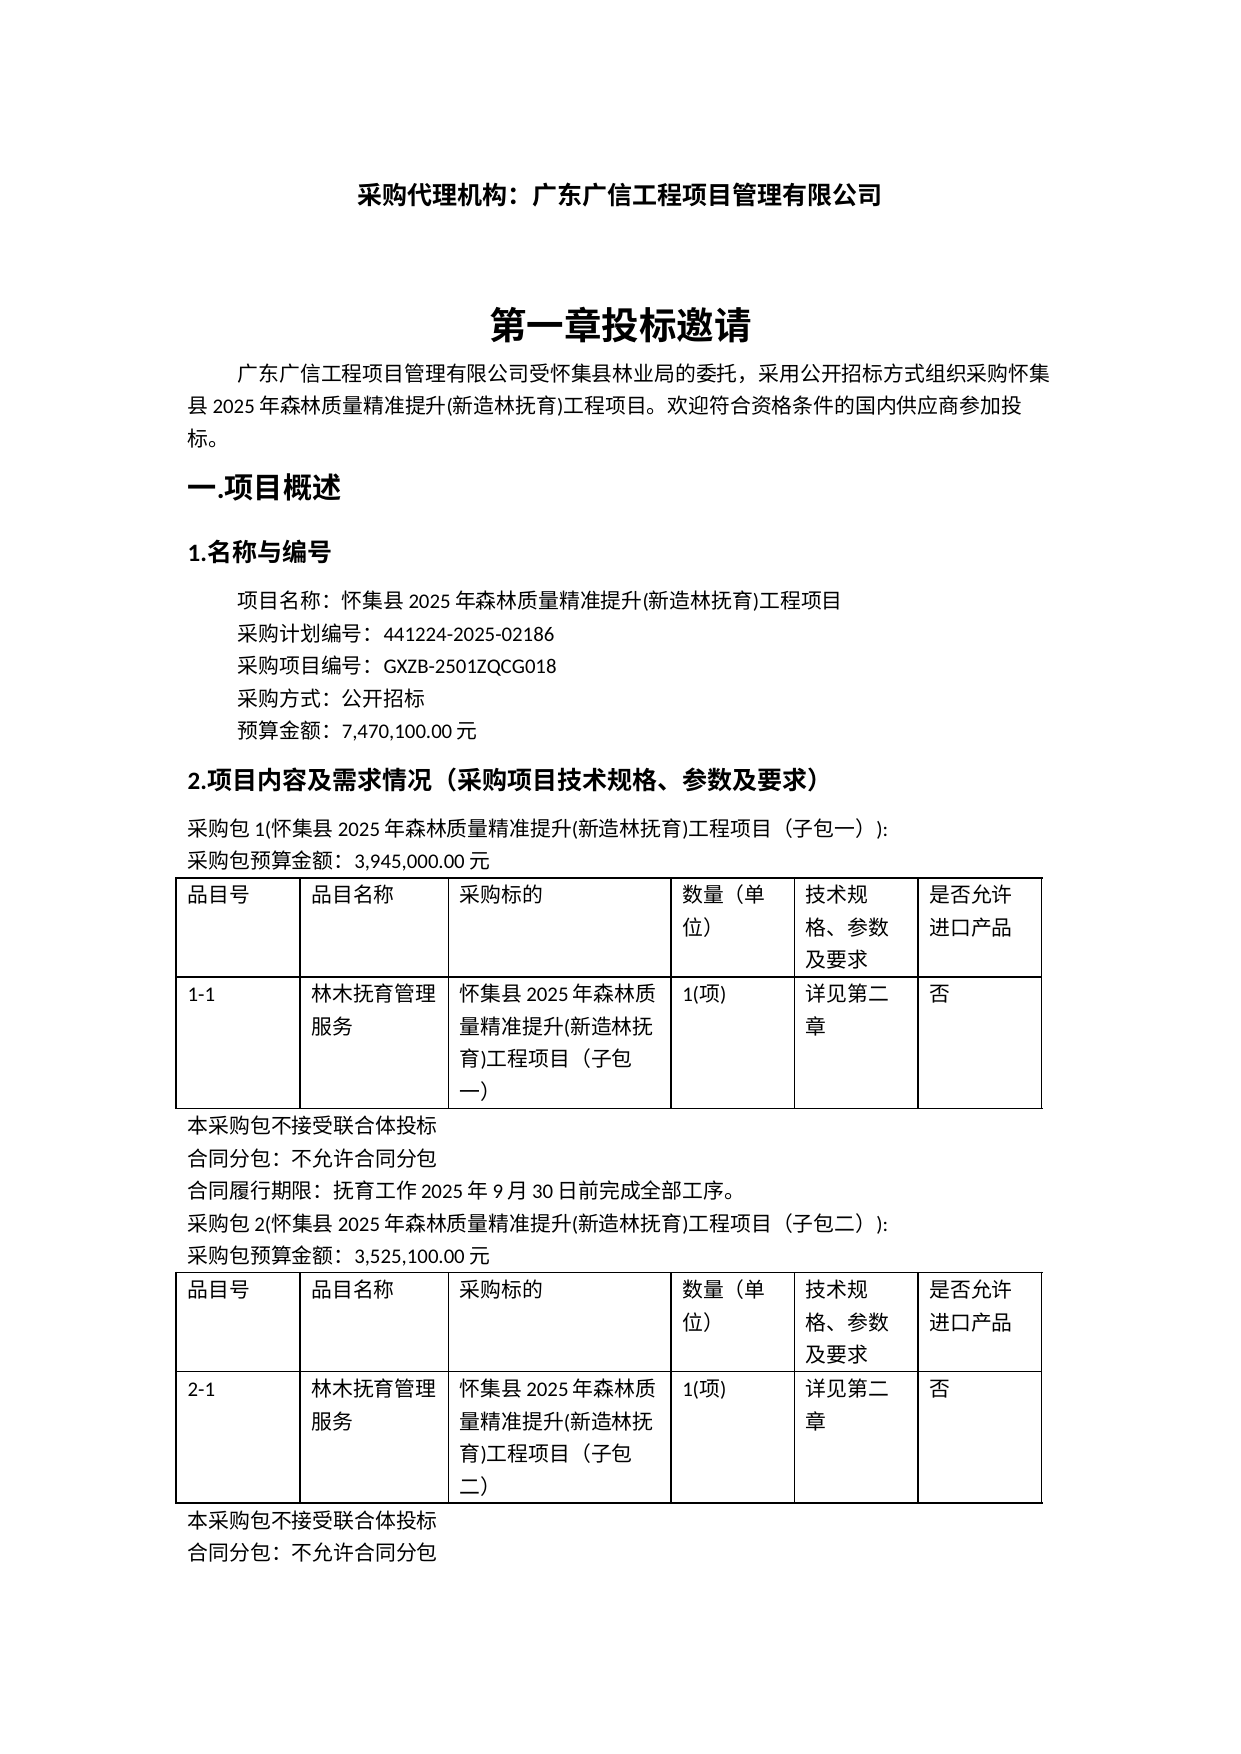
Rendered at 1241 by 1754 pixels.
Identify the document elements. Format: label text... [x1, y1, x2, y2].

table_cell 详见第二章 [795, 1372, 917, 1502]
table_cell 1(项) [672, 1372, 794, 1502]
table_cell 怀集县2025年森林质量精准提升(新造林抚育)工程项目（子包一） [449, 978, 670, 1108]
table_header 品目名称 [301, 1273, 448, 1371]
text 采购计划编号：441224-2025-02186 [187, 617, 1053, 649]
table_cell 林木抚育管理服务 [301, 978, 448, 1108]
text 项目名称：怀集县2025年森林质量精准提升(新造林抚育)工程项目 [187, 584, 1053, 617]
text 采购包预算金额：3,525,100.00元 [187, 1239, 1053, 1272]
text 第一章投标邀请 [187, 292, 1053, 357]
text 预算金额：7,470,100.00元 [187, 714, 1053, 747]
table_header 是否允许进口产品 [919, 879, 1041, 976]
text 采购包2(怀集县2025年森林质量精准提升(新造林抚育)工程项目（子包二）): [187, 1207, 1053, 1239]
table_header 品目名称 [301, 879, 448, 976]
table_cell 林木抚育管理服务 [301, 1372, 448, 1502]
text 合同分包：不允许合同分包 [187, 1536, 1053, 1569]
text 采购代理机构：广东广信工程项目管理有限公司 [187, 162, 1053, 227]
table_header 品目号 [177, 1273, 299, 1371]
table_cell 怀集县2025年森林质量精准提升(新造林抚育)工程项目（子包二） [449, 1372, 670, 1502]
text 合同履行期限：抚育工作2025年9月30日前完成全部工序。 [187, 1174, 1053, 1207]
table_cell 否 [919, 978, 1041, 1108]
text 本采购包不接受联合体投标 [187, 1109, 1053, 1142]
table_header 是否允许进口产品 [919, 1273, 1041, 1371]
text 2.项目内容及需求情况（采购项目技术规格、参数及要求） [187, 747, 1053, 812]
text 采购项目编号：GXZB-2501ZQCG018 [187, 649, 1053, 682]
table_cell 1-1 [177, 978, 299, 1108]
table_header 品目号 [177, 879, 299, 976]
table_header 采购标的 [449, 1273, 670, 1371]
text 本采购包不接受联合体投标 [187, 1504, 1053, 1536]
table_header 技术规格、参数及要求 [795, 1273, 917, 1371]
table_header 采购标的 [449, 879, 670, 976]
text 采购包1(怀集县2025年森林质量精准提升(新造林抚育)工程项目（子包一）): [187, 812, 1053, 844]
table_header 数量（单位） [672, 1273, 794, 1371]
table_header 数量（单位） [672, 879, 794, 976]
text 采购包预算金额：3,945,000.00元 [187, 844, 1053, 877]
table_header 技术规格、参数及要求 [795, 879, 917, 976]
text 1.名称与编号 [187, 519, 1053, 584]
text 一.项目概述 [187, 454, 1053, 519]
text 合同分包：不允许合同分包 [187, 1142, 1053, 1174]
text 采购方式：公开招标 [187, 682, 1053, 714]
table_cell 1(项) [672, 978, 794, 1108]
table_cell 否 [919, 1372, 1041, 1502]
text 广东广信工程项目管理有限公司受怀集县林业局的委托，采用公开招标方式组织采购怀集县2025年森林质量精准提升(新造林抚育)工程项目。欢迎符合资格条件的国内供应商参加投标。 [187, 357, 1053, 454]
table_cell 2-1 [177, 1372, 299, 1502]
table_cell 详见第二章 [795, 978, 917, 1108]
